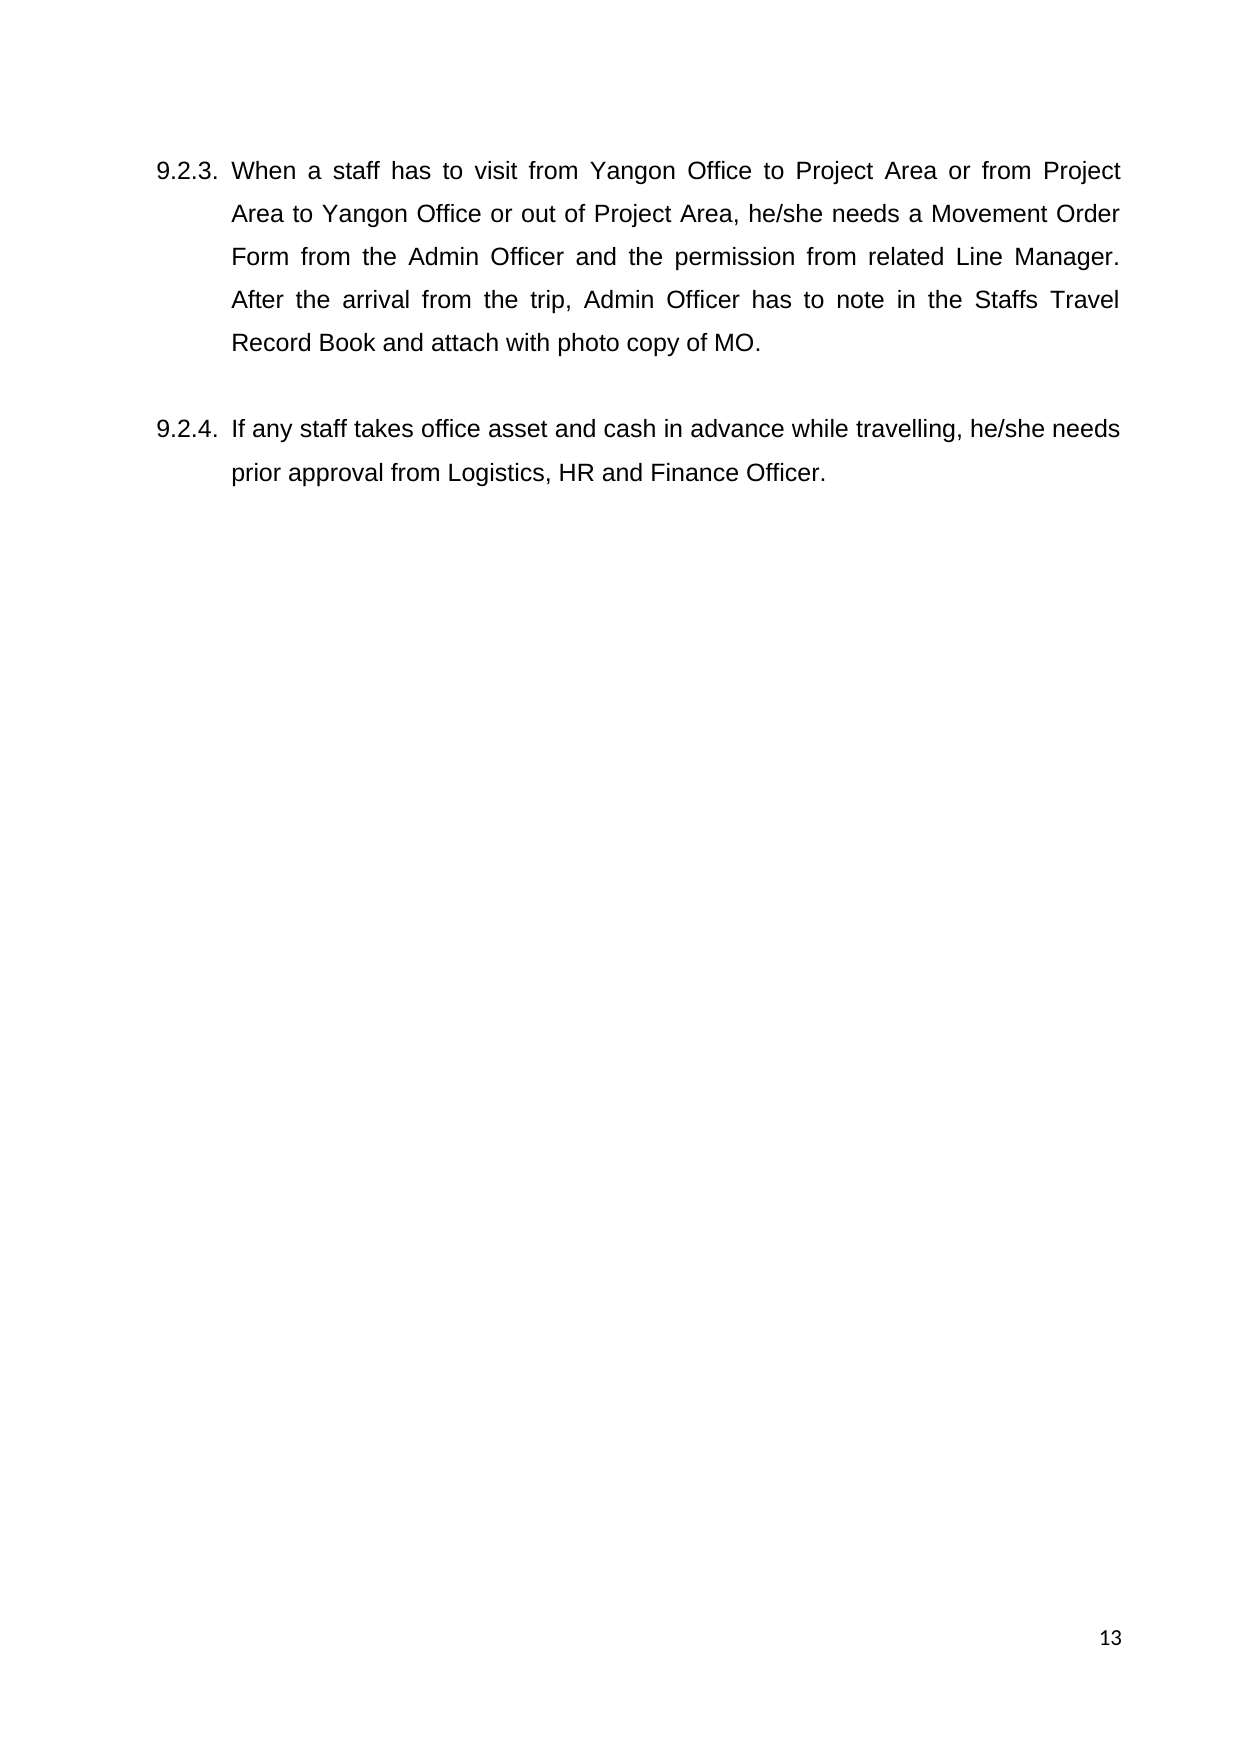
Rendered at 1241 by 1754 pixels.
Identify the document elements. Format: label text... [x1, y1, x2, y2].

list When a staff has to visit from Yangon Office to Project Area or from Project Area to Yangon Office or out of Project Area, he/she needs a Movement Order Form from the Admin Officer and the permission from related Line Manager. After the arrival from the trip, Admin Officer has to note in the Staffs Travel Record Book and attach with photo copy of MO. [156, 156, 1122, 357]
list If any staff takes office asset and cash in advance while travelling, he/she needs prior approval from Logistics, HR and Finance Officer. [156, 414, 1122, 486]
